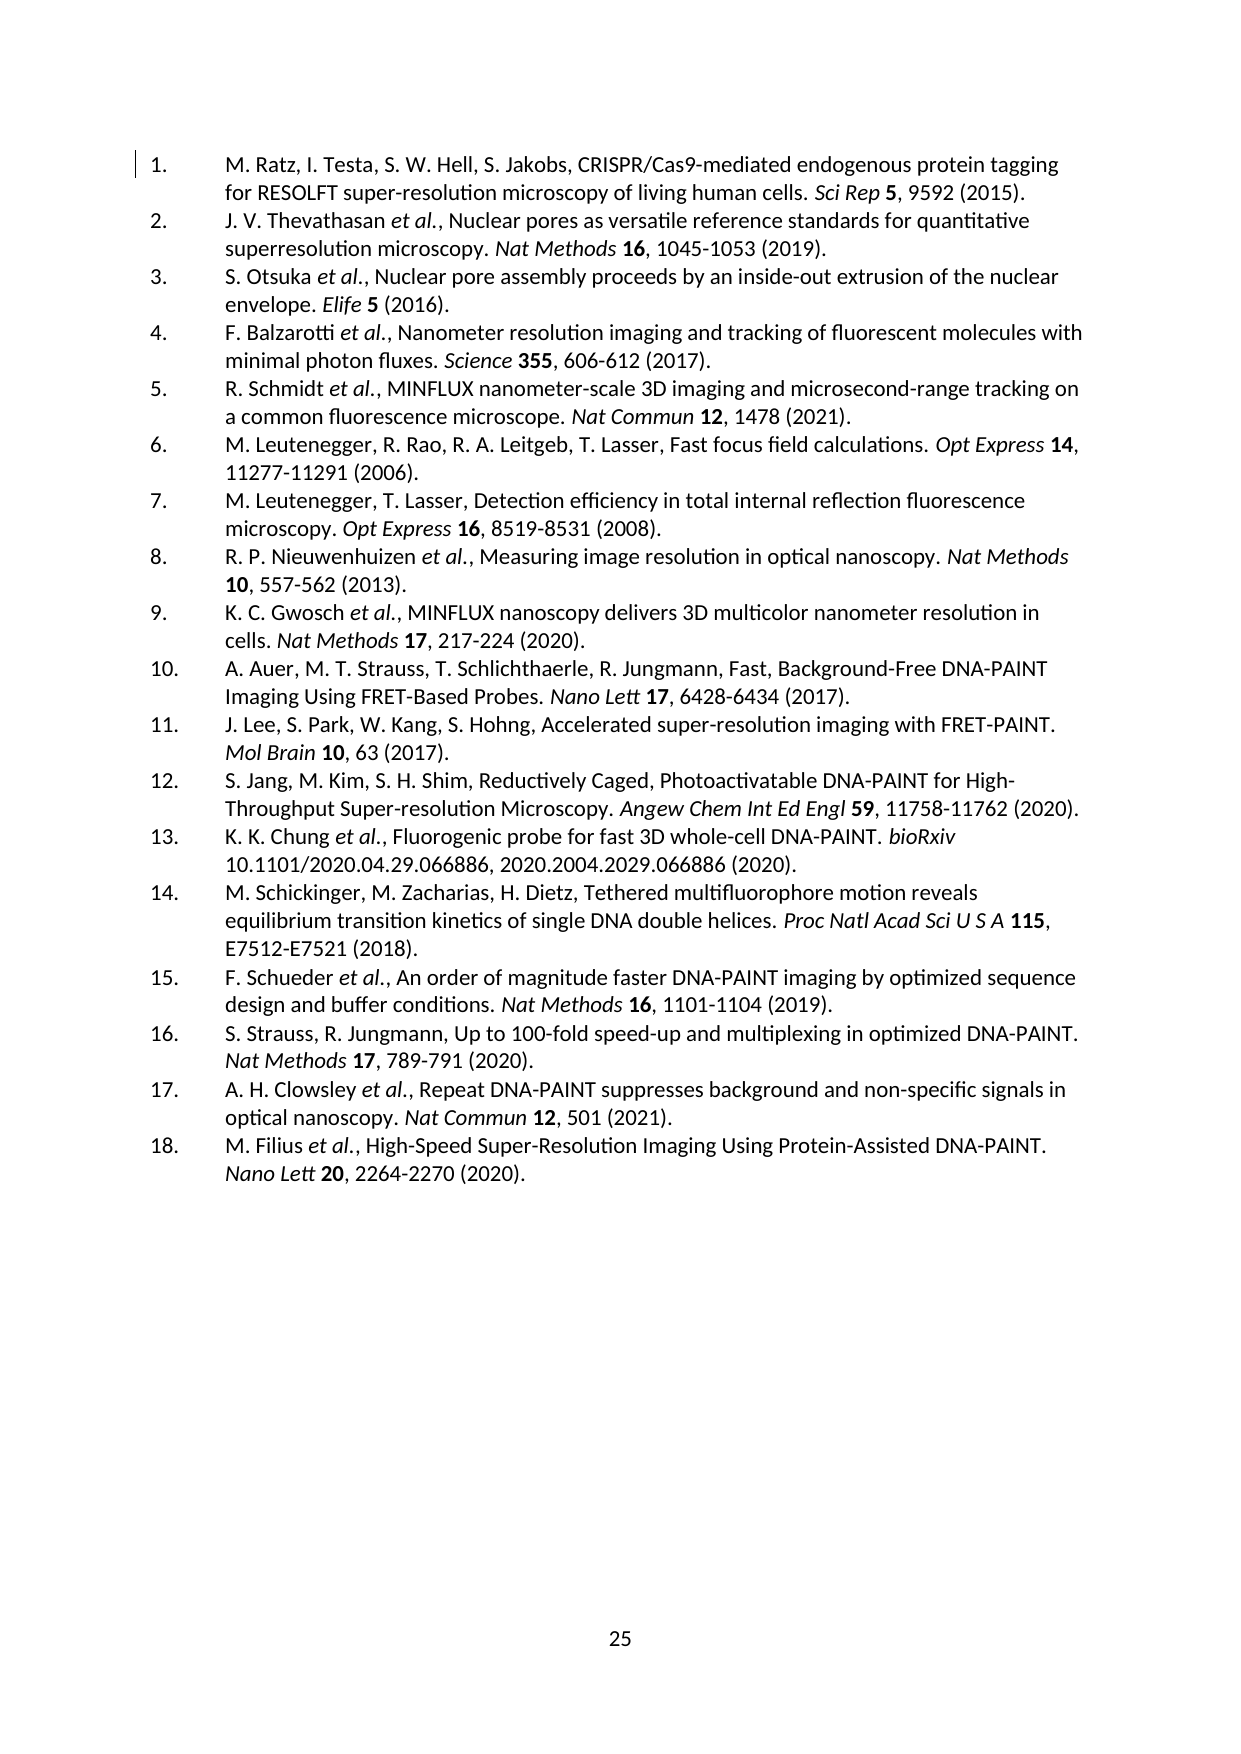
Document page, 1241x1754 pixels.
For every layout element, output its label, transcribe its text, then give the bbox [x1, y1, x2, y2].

text 7. M. Leutenegger, T. Lasser, Detection efficiency in total internal reflection fluorescence microscopy. Opt Express 16, 8519-8531 (2008). [150, 486, 1090, 542]
text 11. J. Lee, S. Park, W. Kang, S. Hohng, Accelerated super-resolution imaging with FRET-PAINT. Mol Brain 10, 63 (2017). [150, 710, 1090, 766]
text 15. F. Schueder et al., An order of magnitude faster DNA-PAINT imaging by optimized sequence design and buffer conditions. Nat Methods 16, 1101-1104 (2019). [150, 963, 1090, 1019]
text 13. K. K. Chung et al., Fluorogenic probe for fast 3D whole-cell DNA-PAINT. bioRxiv 10.1101/2020.04.29.066886, 2020.2004.2029.066886 (2020). [150, 822, 1090, 878]
text 5. R. Schmidt et al., MINFLUX nanometer-scale 3D imaging and microsecond-range tracking on a common fluorescence microscope. Nat Commun 12, 1478 (2021). [150, 374, 1090, 430]
text 8. R. P. Nieuwenhuizen et al., Measuring image resolution in optical nanoscopy. Nat Methods 10, 557-562 (2013). [150, 542, 1090, 598]
text 6. M. Leutenegger, R. Rao, R. A. Leitgeb, T. Lasser, Fast focus field calculations. Opt Express 14, 11277-11291 (2006). [150, 430, 1090, 486]
text 1. M. Ratz, I. Testa, S. W. Hell, S. Jakobs, CRISPR/Cas9-mediated endogenous protein tagging for RESOLFT super-resolution microscopy of living human cells. Sci Rep 5, 9592 (2015). [150, 150, 1090, 206]
text 4. F. Balzarotti et al., Nanometer resolution imaging and tracking of fluorescent molecules with minimal photon fluxes. Science 355, 606-612 (2017). [150, 318, 1090, 374]
text 14. M. Schickinger, M. Zacharias, H. Dietz, Tethered multifluorophore motion reveals equilibrium transition kinetics of single DNA double helices. Proc Natl Acad Sci U S A 115, E7512-E7521 (2018). [150, 878, 1090, 963]
text 9. K. C. Gwosch et al., MINFLUX nanoscopy delivers 3D multicolor nanometer resolution in cells. Nat Methods 17, 217-224 (2020). [150, 598, 1090, 654]
text 16. S. Strauss, R. Jungmann, Up to 100-fold speed-up and multiplexing in optimized DNA-PAINT. Nat Methods 17, 789-791 (2020). [150, 1019, 1090, 1075]
text 17. A. H. Clowsley et al., Repeat DNA-PAINT suppresses background and non-specific signals in optical nanoscopy. Nat Commun 12, 501 (2021). [150, 1075, 1090, 1131]
text 3. S. Otsuka et al., Nuclear pore assembly proceeds by an inside-out extrusion of the nuclear envelope. Elife 5 (2016). [150, 262, 1090, 318]
text 12. S. Jang, M. Kim, S. H. Shim, Reductively Caged, Photoactivatable DNA-PAINT for High-Throughput Super-resolution Microscopy. Angew Chem Int Ed Engl 59, 11758-11762 (2020). [150, 766, 1090, 822]
text 18. M. Filius et al., High-Speed Super-Resolution Imaging Using Protein-Assisted DNA-PAINT. Nano Lett 20, 2264-2270 (2020). [150, 1131, 1090, 1187]
text 2. J. V. Thevathasan et al., Nuclear pores as versatile reference standards for quantitative superresolution microscopy. Nat Methods 16, 1045-1053 (2019). [150, 206, 1090, 262]
text 10. A. Auer, M. T. Strauss, T. Schlichthaerle, R. Jungmann, Fast, Background-Free DNA-PAINT Imaging Using FRET-Based Probes. Nano Lett 17, 6428-6434 (2017). [150, 654, 1090, 710]
